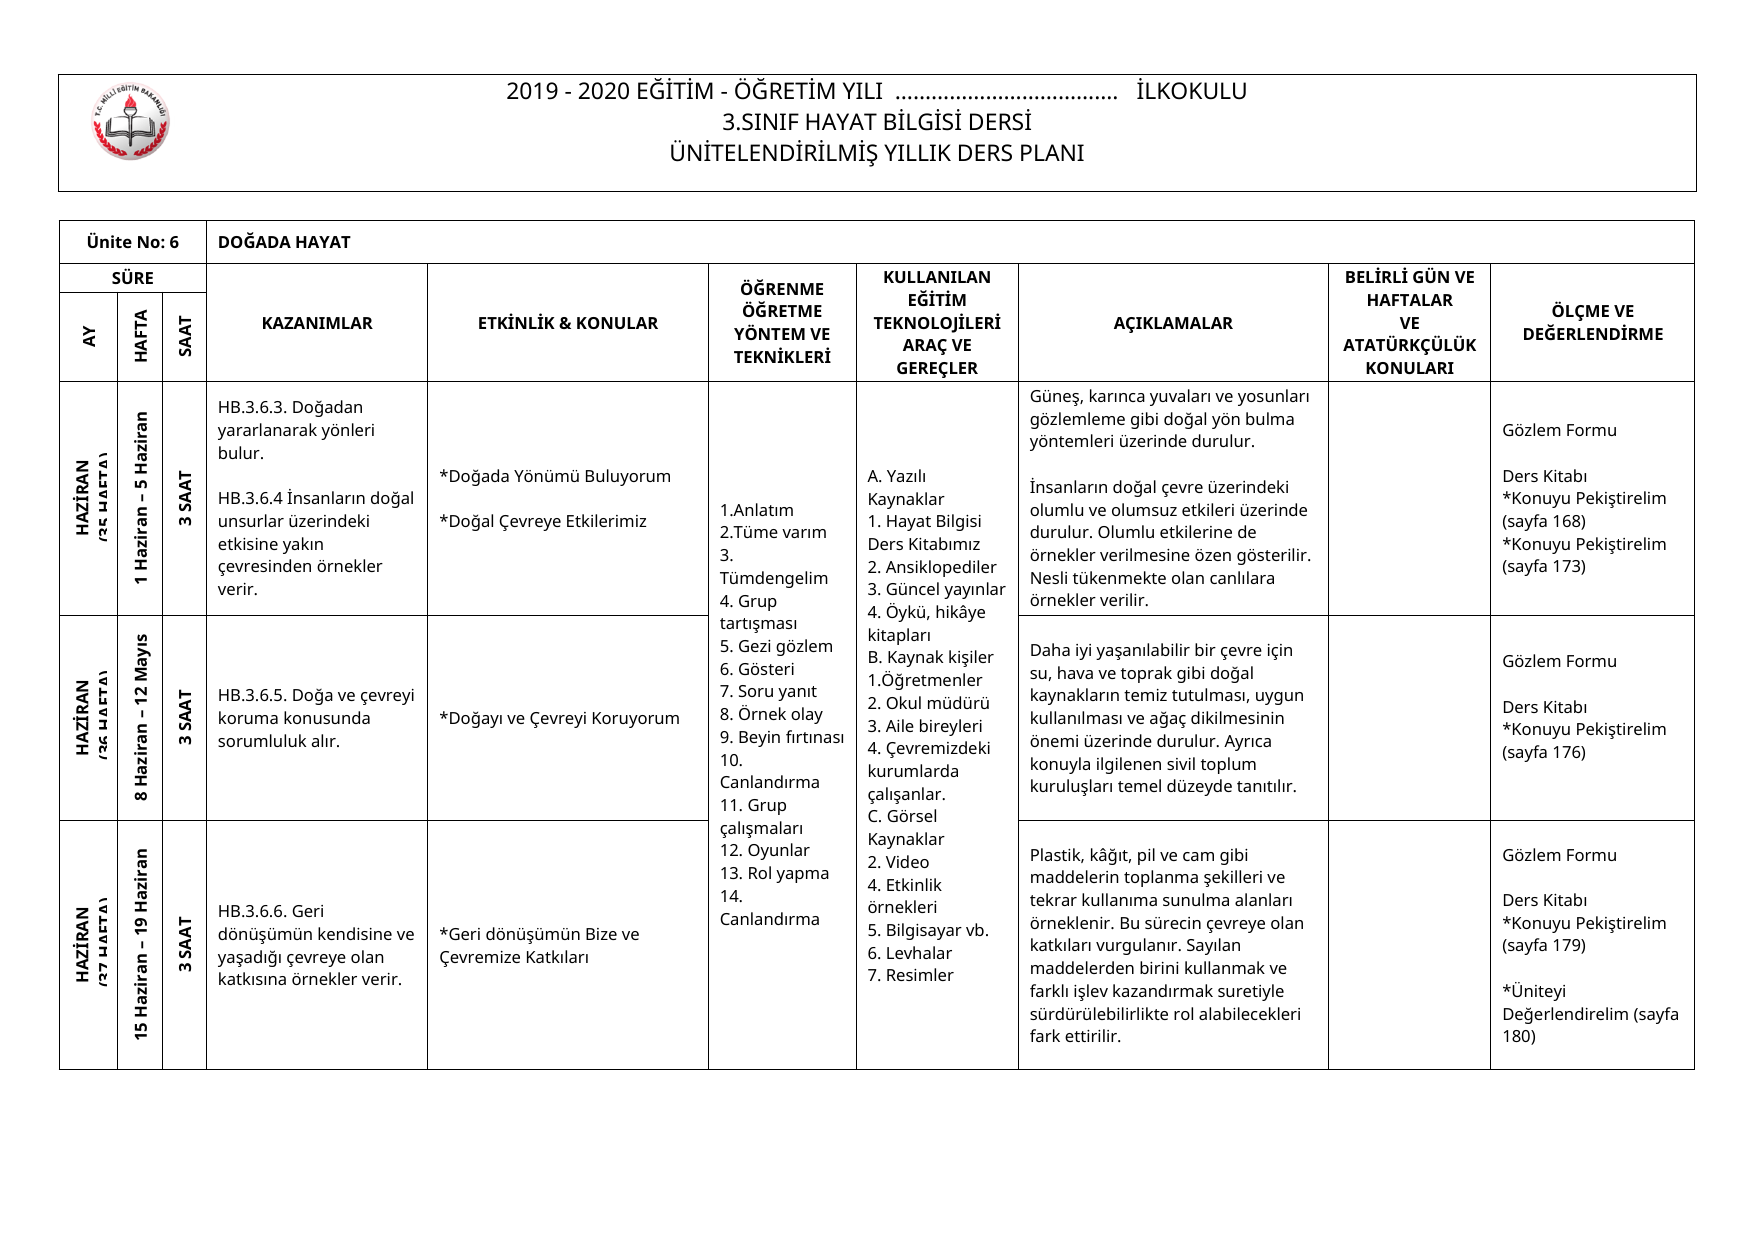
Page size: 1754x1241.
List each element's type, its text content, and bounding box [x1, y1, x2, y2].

table_cell AÇIKLAMALAR [1019, 264, 1328, 381]
table_header DOĞADA HAYAT [207, 221, 1694, 263]
table_cell SAAT [163, 293, 206, 381]
table_cell HB.3.6.3. Doğadan yararlanarak yönleri bulur. HB.3.6.4 İnsanların doğal unsurlar üzerindeki etkisine yakın çevresinden örnekler verir. [207, 382, 427, 614]
table_cell Gözlem Formu Ders Kitabı *Konuyu Pekiştirelim (sayfa 179) *Üniteyi Değerlendirelim (sayfa 180) [1491, 821, 1694, 1069]
table_cell AY [60, 293, 117, 381]
table_cell HB.3.6.5. Doğa ve çevreyi koruma konusunda sorumluluk alır. [207, 616, 427, 820]
table_cell Gözlem Formu Ders Kitabı *Konuyu Pekiştirelim (sayfa 168) *Konuyu Pekiştirelim (sayfa 173) [1491, 382, 1694, 614]
table_header Ünite No: 6 [60, 221, 206, 263]
table_cell A. Yazılı Kaynaklar 1. Hayat Bilgisi Ders Kitabımız 2. Ansiklopediler 3. Güncel yayınlar 4. Öykü, hikâye kitapları B. Kaynak kişiler 1.Öğretmenler 2. Okul müdürü 3. Aile bireyleri 4. Çevremizdeki kurumlarda çalışanlar. C. Görsel Kaynaklar 2. Video 4. Etkinlik örnekleri 5. Bilgisayar vb. 6. Levhalar 7. Resimler [857, 382, 1018, 1069]
table_cell HB.3.6.6. Geri dönüşümün kendisine ve yaşadığı çevreye olan katkısına örnekler verir. [207, 821, 427, 1069]
table_cell Gözlem Formu Ders Kitabı *Konuyu Pekiştirelim (sayfa 176) [1491, 616, 1694, 820]
table_cell 3 SAAT [163, 616, 206, 820]
table_cell HAFTA [118, 293, 162, 381]
table_cell Güneş, karınca yuvaları ve yosunları gözlemleme gibi doğal yön bulma yöntemleri üzerinde durulur. İnsanların doğal çevre üzerindeki olumlu ve olumsuz etkileri üzerinde durulur. Olumlu etkilerine de örnekler verilmesine özen gösterilir. Nesli tükenmekte olan canlılara örnekler verilir. [1019, 382, 1328, 614]
table_cell Daha iyi yaşanılabilir bir çevre için su, hava ve toprak gibi doğal kaynakların temiz tutulması, uygun kullanılması ve ağaç dikilmesinin önemi üzerinde durulur. Ayrıca konuyla ilgilenen sivil toplum kuruluşları temel düzeyde tanıtılır. [1019, 616, 1328, 820]
table_cell ÖĞRENME ÖĞRETME YÖNTEM VE TEKNİKLERİ [709, 264, 856, 381]
table_cell [1329, 616, 1490, 820]
table_cell HAZİRAN (37.HAFTA) [60, 821, 117, 1069]
table_cell 3 SAAT [163, 821, 206, 1069]
table_cell KULLANILAN EĞİTİM TEKNOLOJİLERİ ARAÇ VE GEREÇLER [857, 264, 1018, 381]
table_cell HAZİRAN (35.HAFTA) [60, 382, 117, 614]
table_cell KAZANIMLAR [207, 264, 427, 381]
table_cell 1 Haziran – 5 Haziran [118, 382, 162, 614]
table_cell BELİRLİ GÜN VE HAFTALAR VE ATATÜRKÇÜLÜK KONULARI [1329, 264, 1490, 381]
picture [85, 77, 175, 167]
table_cell 15 Haziran – 19 Haziran [118, 821, 162, 1069]
table_cell [1329, 821, 1490, 1069]
table_cell ÖLÇME VE DEĞERLENDİRME [1491, 264, 1694, 381]
table_cell Plastik, kâğıt, pil ve cam gibi maddelerin toplanma şekilleri ve tekrar kullanıma sunulma alanları örneklenir. Bu sürecin çevreye olan katkıları vurgulanır. Sayılan maddelerden birini kullanmak ve farklı işlev kazandırmak suretiyle sürdürülebilirlikte rol alabilecekleri fark ettirilir. [1019, 821, 1328, 1069]
table_cell HAZİRAN (36.HAFTA) [60, 616, 117, 820]
table_cell 8 Haziran – 12 Mayıs [118, 616, 162, 820]
table_cell *Doğayı ve Çevreyi Koruyorum [428, 616, 708, 820]
table_cell SÜRE [60, 264, 206, 292]
table_cell *Doğada Yönümü Buluyorum *Doğal Çevreye Etkilerimiz [428, 382, 708, 614]
table_cell [1329, 382, 1490, 614]
table_cell 3 SAAT [163, 382, 206, 614]
table_cell 1.Anlatım 2.Tüme varım 3. Tümdengelim 4. Grup tartışması 5. Gezi gözlem 6. Gösteri 7. Soru yanıt 8. Örnek olay 9. Beyin fırtınası 10. Canlandırma 11. Grup çalışmaları 12. Oyunlar 13. Rol yapma 14. Canlandırma [709, 382, 856, 1069]
table_cell ETKİNLİK & KONULAR [428, 264, 708, 381]
table_cell *Geri dönüşümün Bize ve Çevremize Katkıları [428, 821, 708, 1069]
